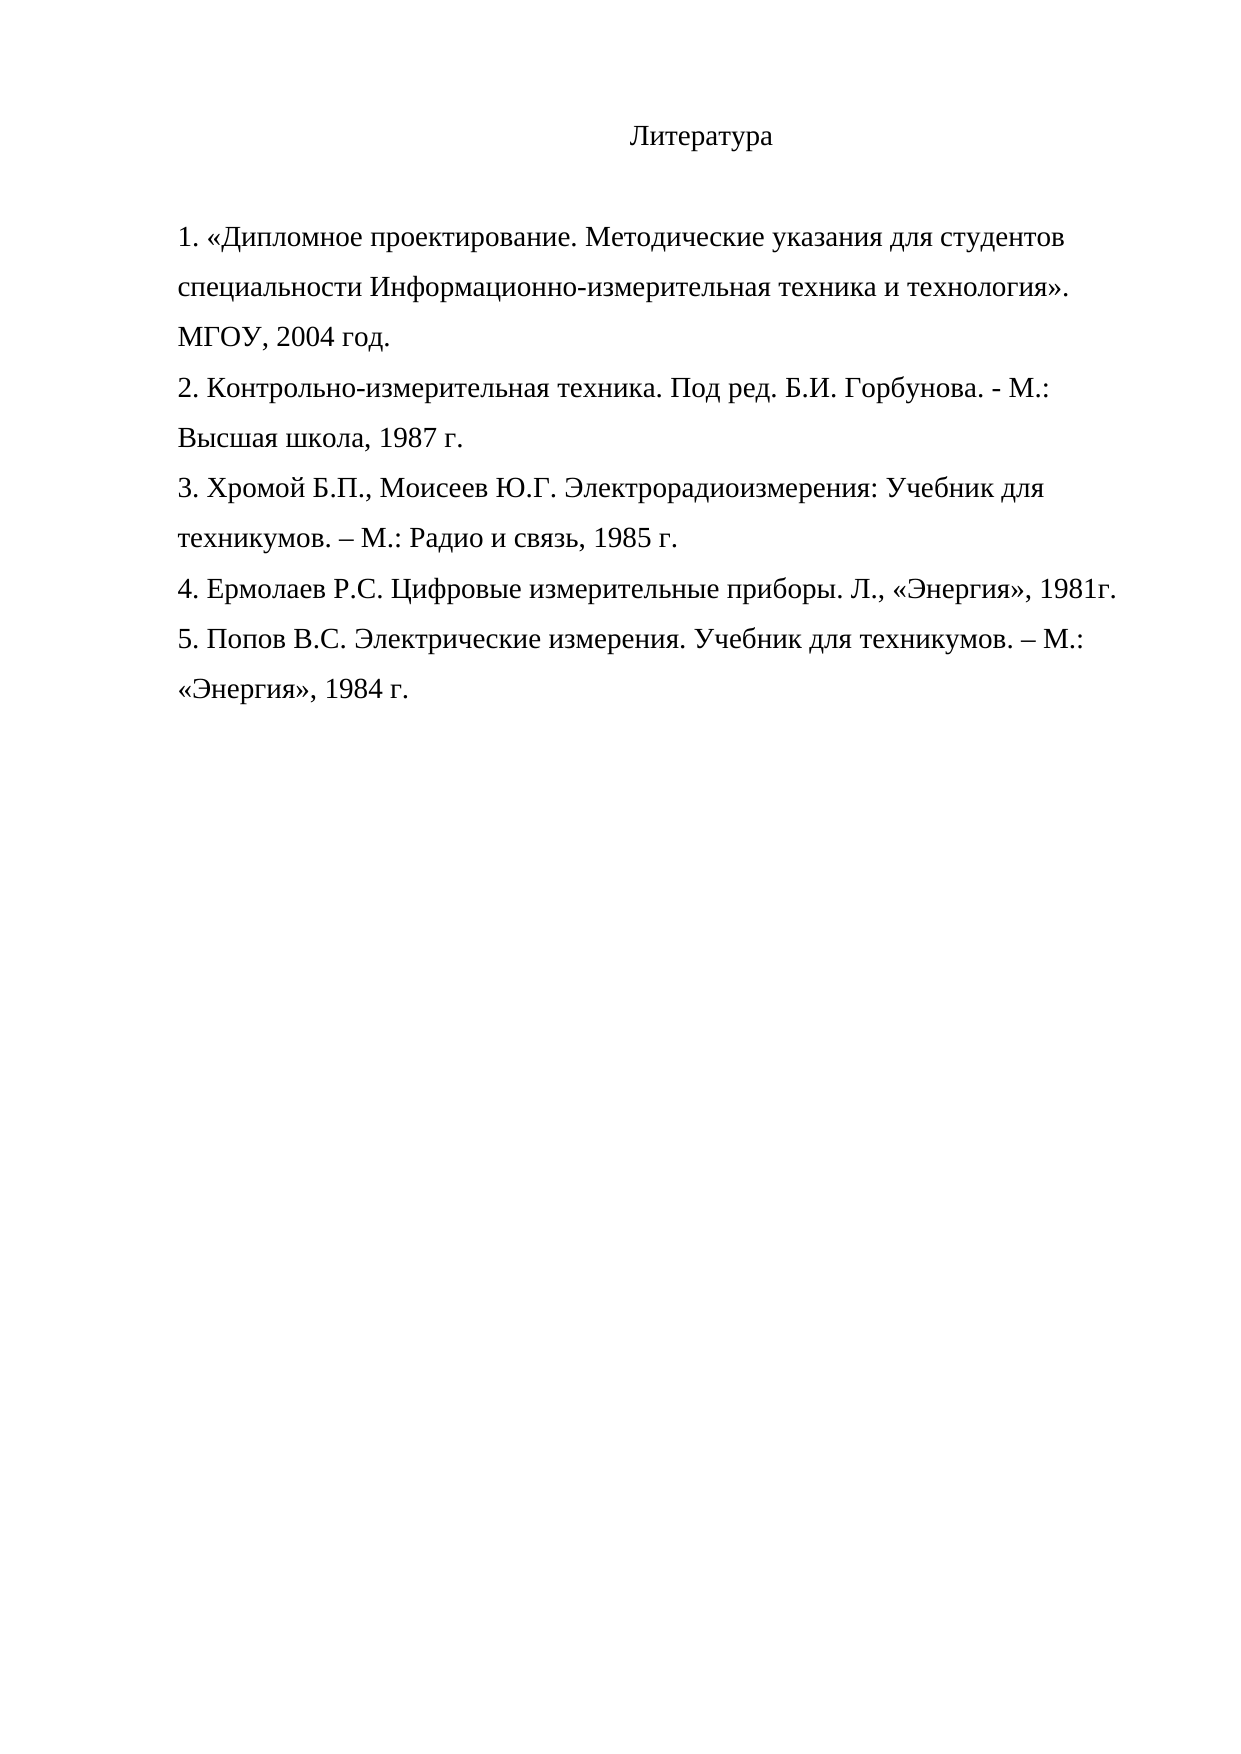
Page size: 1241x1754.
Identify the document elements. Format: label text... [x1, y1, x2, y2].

text 1. «Дипломное проектирование. Методические указания для студентов специальности Информационно-измерительная техника и технология». МГОУ, 2004 год. [177, 219, 1152, 353]
text 2. Контрольно-измерительная техника. Под ред. Б.И. Горбунова. - М.: Высшая школа, . [177, 370, 1152, 453]
text Литература [177, 118, 1152, 152]
text 3. Хромой Б.П., Моисеев Ю.Г. Электрорадиоизмерения: Учебник для техникумов. – М.: Радио и связь, . [177, 470, 1152, 554]
text 4. Ермолаев Р.С. Цифровые измерительные приборы. Л., «Энергия», 1981г. [177, 571, 1152, 604]
text 5. Попов В.С. Электрические измерения. Учебник для техникумов. – М.: «Энергия», . [177, 621, 1152, 705]
